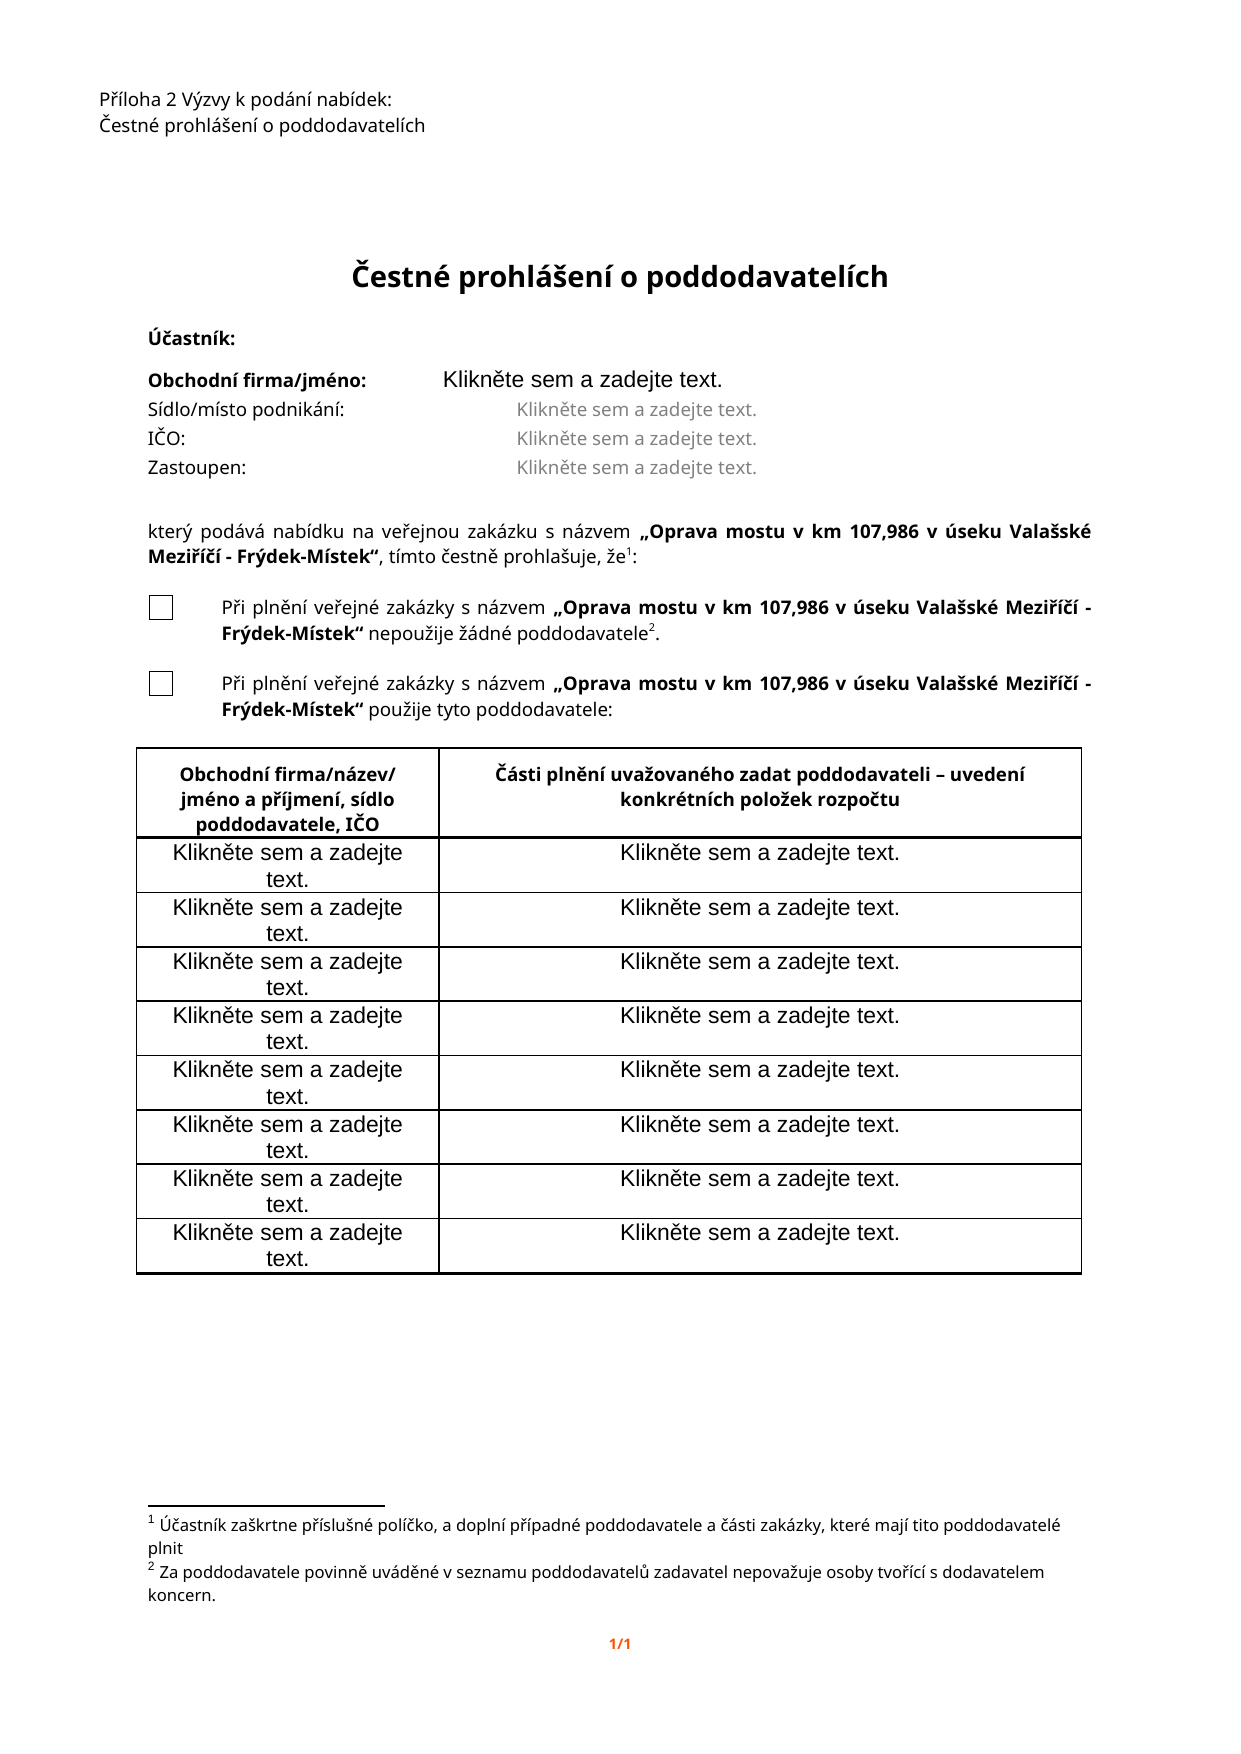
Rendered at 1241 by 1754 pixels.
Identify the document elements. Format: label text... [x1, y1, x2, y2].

text Účastník: [148, 321, 1093, 352]
text Sídlo/místo podnikání: [148, 393, 1093, 422]
text který podává nabídku na veřejnou zakázku s názvem „Oprava mostu v km 107,986 v úseku Valašské Meziříčí - Frýdek-Místek“, tímto čestně prohlašuje, že: [148, 518, 1093, 569]
text Při plnění veřejné zakázky s názvem „Oprava mostu v km 107,986 v úseku Valašské Meziříčí - Frýdek-Místek“ použije tyto poddodavatele: [148, 670, 1093, 721]
text Zastoupen: [148, 451, 1093, 480]
table_header Části plnění uvažovaného zadat poddodavateli – uvedení konkrétních položek rozpočtu [440, 749, 1081, 836]
text Při plnění veřejné zakázky s názvem „Oprava mostu v km 107,986 v úseku Valašské Meziříčí - Frýdek-Místek“ nepoužije žádné poddodavatele. [148, 594, 1093, 645]
text IČO: [148, 422, 1093, 451]
text Obchodní firma/jméno: [148, 364, 1093, 393]
table_header Obchodní firma/název/ jméno a příjmení, sídlo poddodavatele, IČO [137, 749, 438, 836]
title Čestné prohlášení o poddodavatelích [148, 256, 1093, 296]
